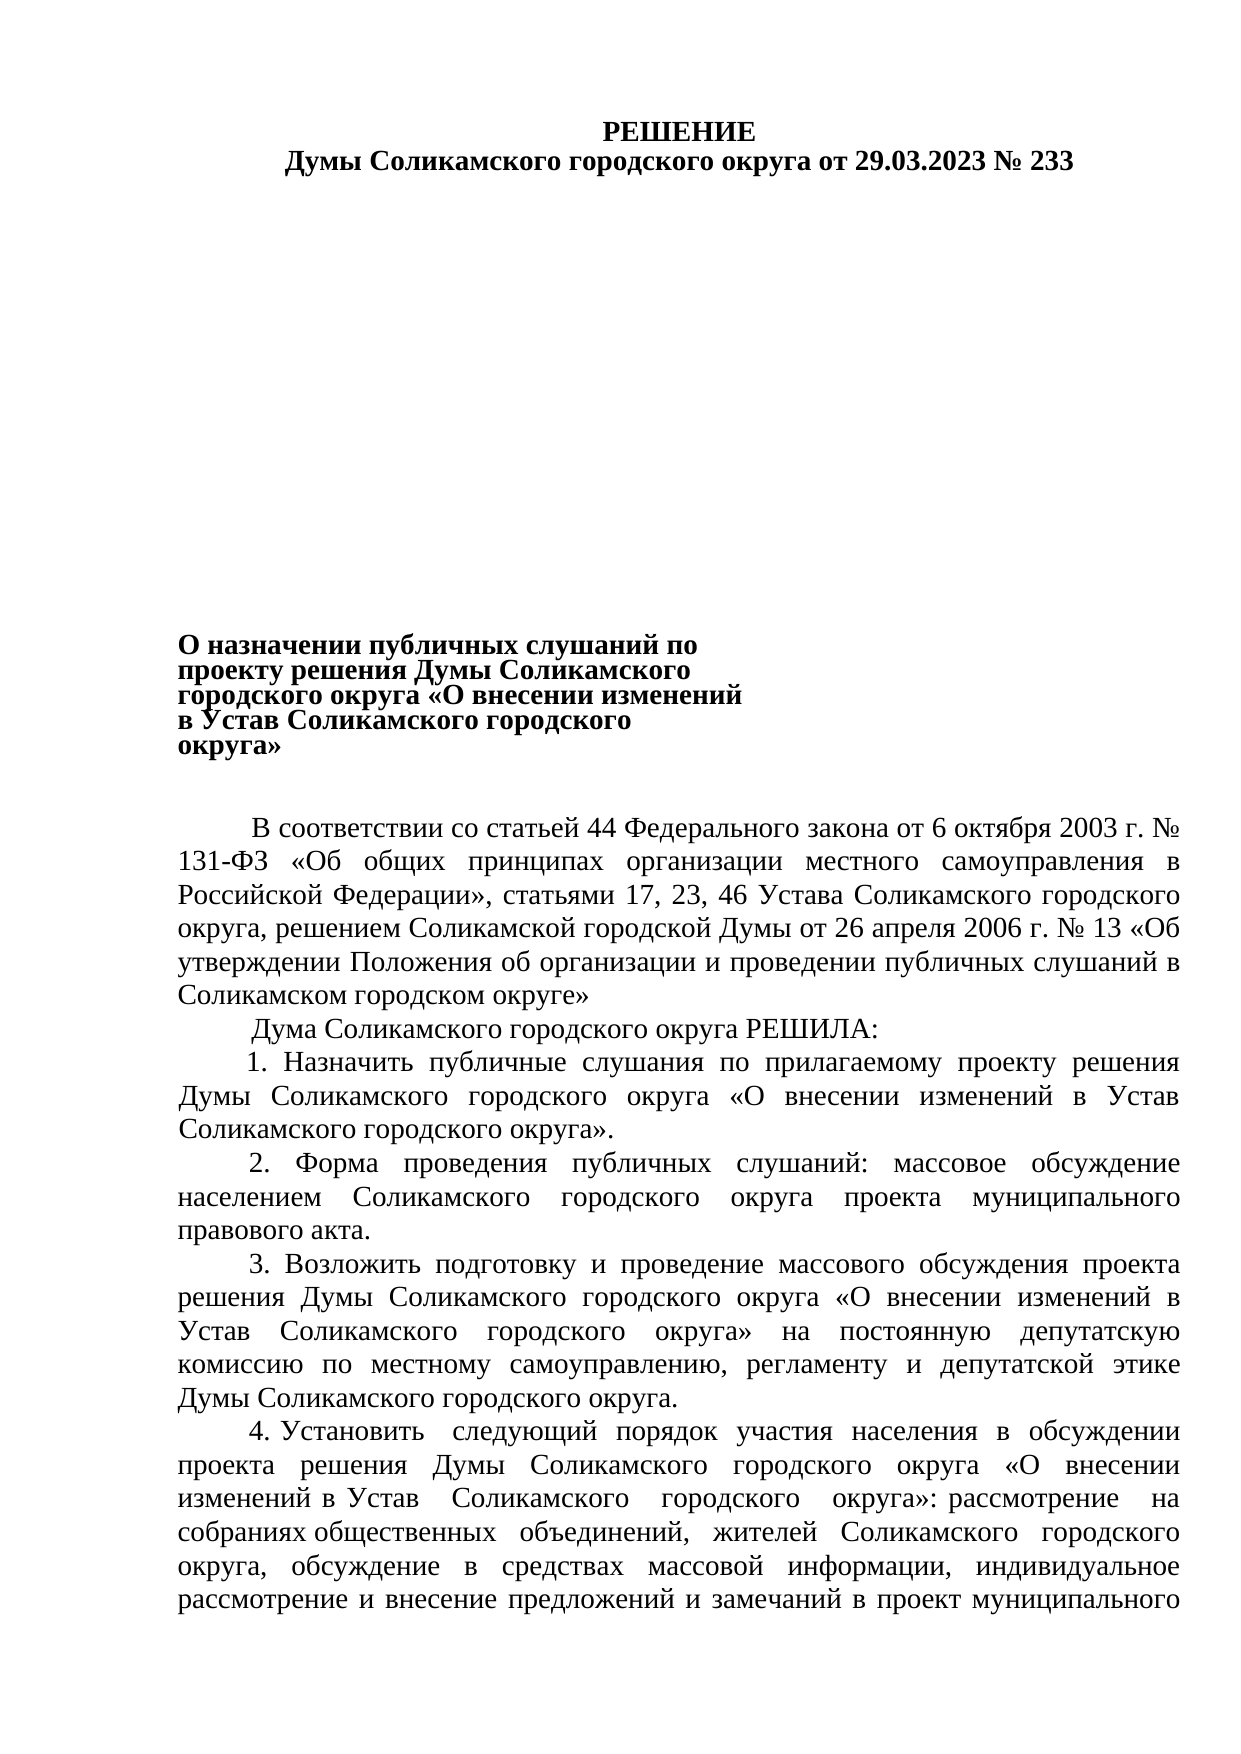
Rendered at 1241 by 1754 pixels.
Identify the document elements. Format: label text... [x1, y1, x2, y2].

text в Устав Соликамского городского округа» [177, 710, 702, 760]
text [177, 1413, 1181, 1615]
text Дума Соликамского городского округа РЕШИЛА: [177, 1011, 1181, 1044]
text О назначении публичных слушаний по [177, 635, 1181, 660]
text проекту решения Думы Соликамского [177, 660, 421, 685]
text Думы Соликамского городского округа от 29.03.2023 № 233 [177, 147, 1181, 176]
text РЕШЕНИЕ [177, 118, 1181, 147]
text проекту решения Думы Соликамского [431, 660, 1181, 685]
text 2. Форма проведения публичных слушаний: массовое обсуждение населением Соликамского городского округа проекта муниципального правового акта. [177, 1145, 1181, 1246]
text 1. Назначить публичные слушания по прилагаемому проекту решения Думы Соликамского городского округа «О внесении изменений в Устав Соликамского городского округа». [178, 1044, 1181, 1145]
text 3. Возложить подготовку и проведение массового обсуждения проекта решения Думы Соликамского городского округа «О внесении изменений в Устав Соликамского городского округа» на постоянную депутатскую комиссию по местному самоуправлению, регламенту и депутатской этике Думы Соликамского городского округа. [177, 1246, 1181, 1413]
text городского округа «О внесении изменений [177, 685, 1181, 710]
text В соответствии со статьей 44 Федерального закона от 6 октября . № 131-ФЗ «Об общих принципах организации местного самоуправления в Российской Федерации», статьями 17, 23, 46 Устава Соликамского городского округа, решением Соликамской городской Думы от 26 апреля . № 13 «Об утверждении Положения об организации и проведении публичных слушаний в Соликамском городском округе» [177, 810, 1181, 1011]
